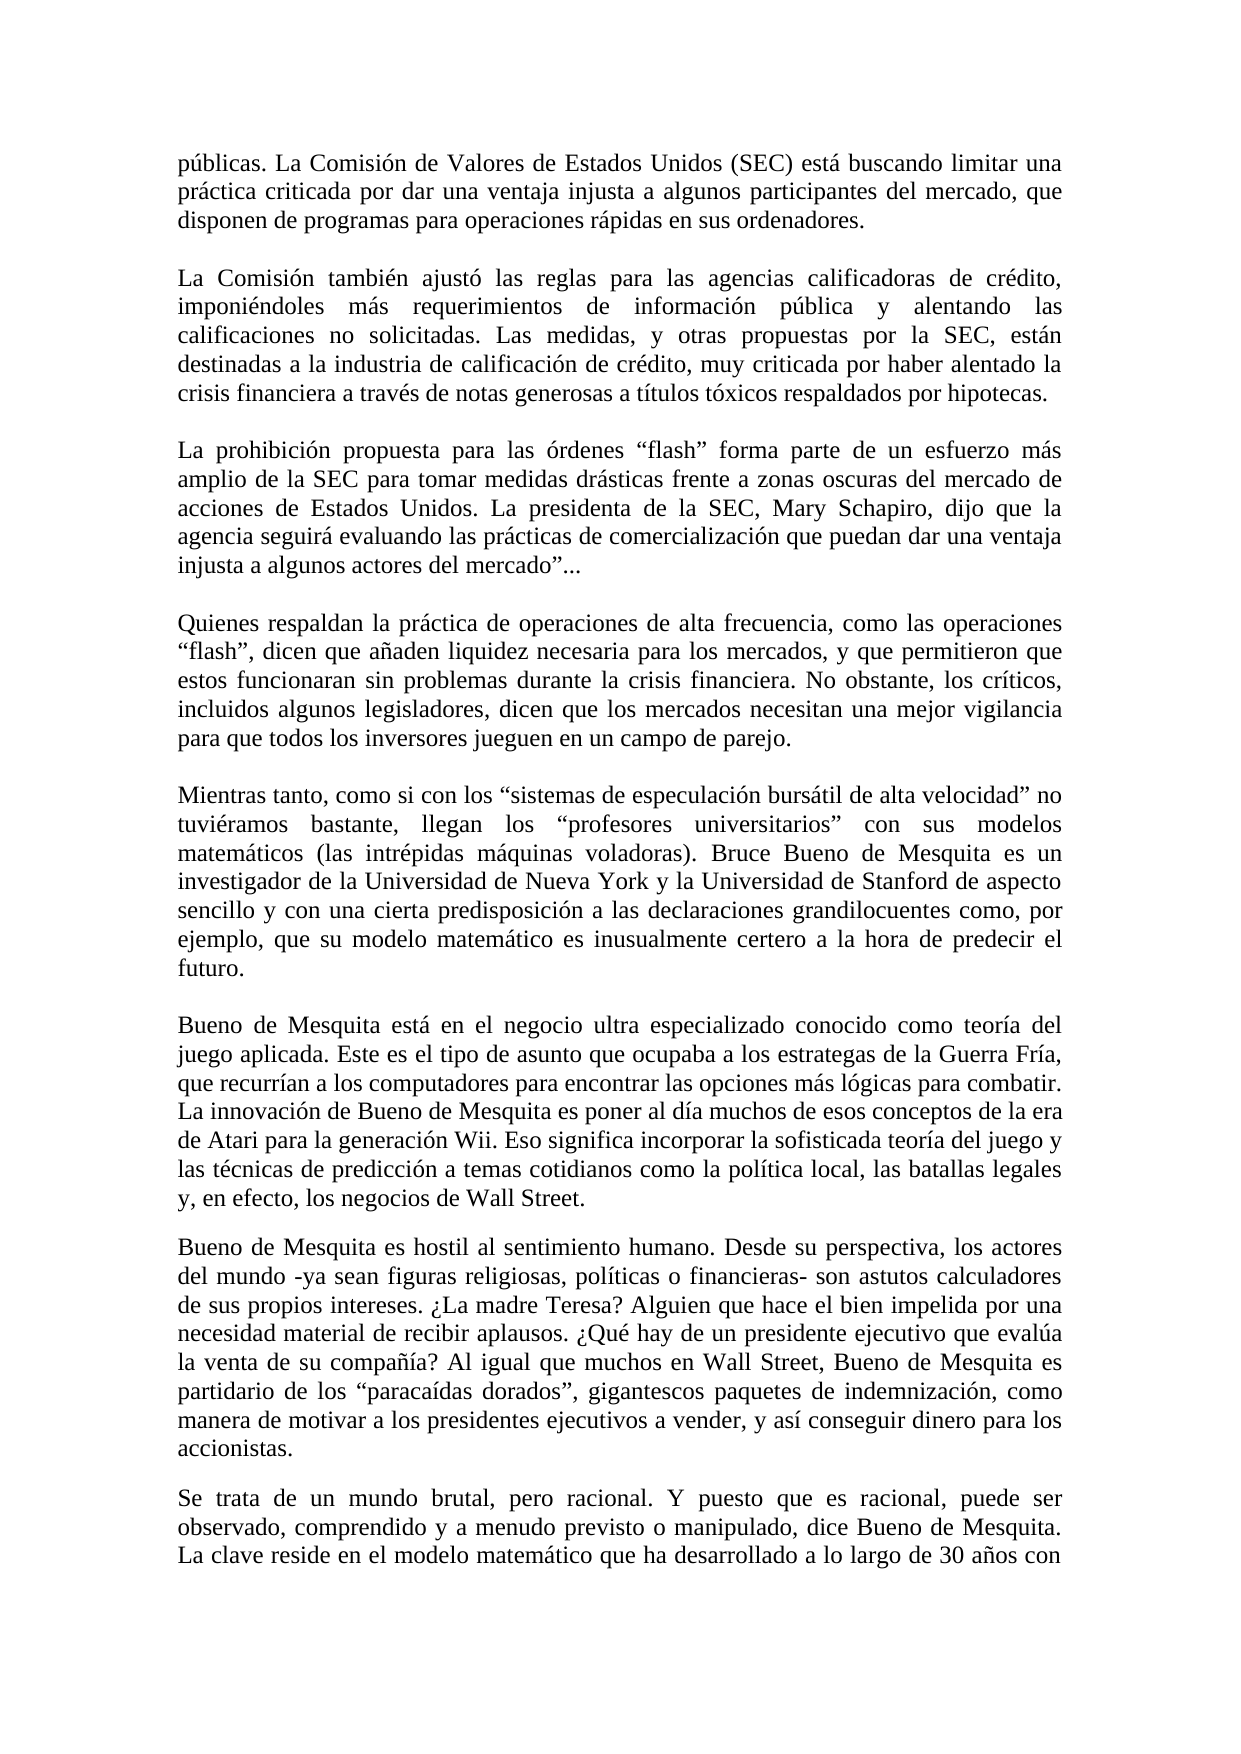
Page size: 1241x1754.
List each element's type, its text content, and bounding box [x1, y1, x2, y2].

text La prohibición propuesta para las órdenes “flash” forma parte de un esfuerzo más amplio de la SEC para tomar medidas drásticas frente a zonas oscuras del mercado de acciones de Estados Unidos. La presidenta de la SEC, Mary Schapiro, dijo que la agencia seguirá evaluando las prácticas de comercialización que puedan dar una ventaja injusta a algunos actores del mercado”... [177, 435, 1063, 579]
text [177, 1483, 1063, 1569]
text La Comisión también ajustó las reglas para las agencias calificadoras de crédito, imponiéndoles más requerimientos de información pública y alentando las calificaciones no solicitadas. Las medidas, y otras propuestas por la SEC, están destinadas a la industria de calificación de crédito, muy criticada por haber alentado la crisis financiera a través de notas generosas a títulos tóxicos respaldados por hipotecas. [177, 263, 1063, 406]
text Bueno de Mesquita es hostil al sentimiento humano. Desde su perspectiva, los actores del mundo -ya sean figuras religiosas, políticas o financieras- son astutos calculadores de sus propios intereses. ¿La madre Teresa? Alguien que hace el bien impelida por una necesidad material de recibir aplausos. ¿Qué hay de un presidente ejecutivo que evalúa la venta de su compañía? Al igual que muchos en Wall Street, Bueno de Mesquita es partidario de los “paracaídas dorados”, gigantescos paquetes de indemnización, como manera de motivar a los presidentes ejecutivos a vender, y así conseguir dinero para los accionistas. [177, 1232, 1063, 1462]
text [177, 148, 1063, 234]
text Mientras tanto, como si con los “sistemas de especulación bursátil de alta velocidad” no tuviéramos bastante, llegan los “profesores universitarios” con sus modelos matemáticos (las intrépidas máquinas voladoras). Bruce Bueno de Mesquita es un investigador de la Universidad de Nueva York y la Universidad de Stanford de aspecto sencillo y con una cierta predisposición a las declaraciones grandilocuentes como, por ejemplo, que su modelo matemático es inusualmente certero a la hora de predecir el futuro. [177, 780, 1063, 981]
text Bueno de Mesquita está en el negocio ultra especializado conocido como teoría del juego aplicada. Este es el tipo de asunto que ocupaba a los estrategas de la Guerra Fría, que recurrían a los computadores para encontrar las opciones más lógicas para combatir. La innovación de Bueno de Mesquita es poner al día muchos de esos conceptos de la era de Atari para la generación Wii. Eso significa incorporar la sofisticada teoría del juego y las técnicas de predicción a temas cotidianos como la política local, las batallas legales y, en efecto, los negocios de Wall Street. [177, 1010, 1063, 1211]
text Quienes respaldan la práctica de operaciones de alta frecuencia, como las operaciones “flash”, dicen que añaden liquidez necesaria para los mercados, y que permitieron que estos funcionaran sin problemas durante la crisis financiera. No obstante, los críticos, incluidos algunos legisladores, dicen que los mercados necesitan una mejor vigilancia para que todos los inversores jueguen en un campo de parejo. [177, 608, 1063, 751]
